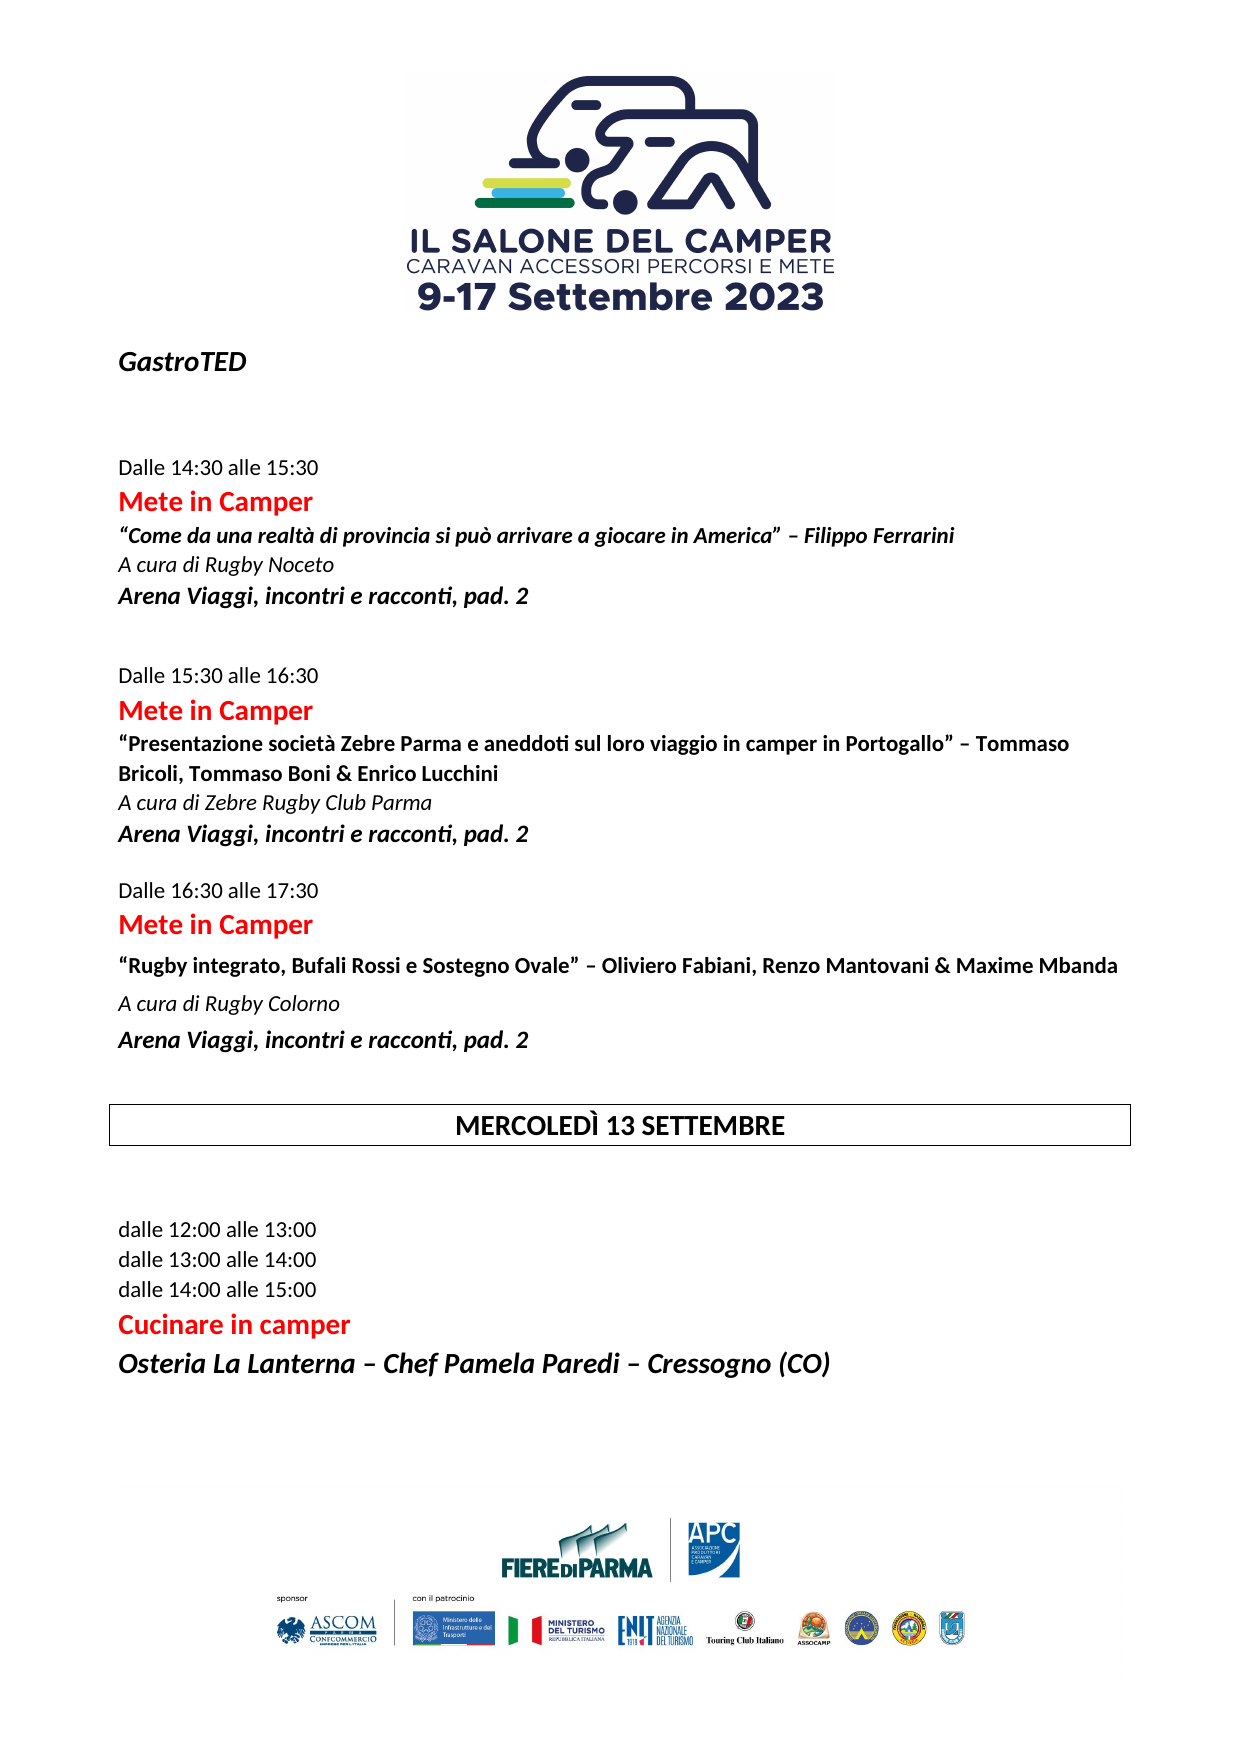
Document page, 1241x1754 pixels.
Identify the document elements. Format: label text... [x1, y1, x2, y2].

text dalle 12:00 alle 13:00 dalle 13:00 alle 14:00 dalle 14:00 alle 15:00 Cucinare in camper Osteria La Lanterna – Chef Pamela Paredi – Cressogno (CO) [118, 1215, 1122, 1380]
picture [405, 73, 835, 313]
text MERCOLEDÌ 13 SETTEMBRE [110, 1105, 1130, 1145]
text Dalle 14:30 alle 15:30 Mete in Camper “Come da una realtà di provincia si può arrivare a giocare in America” – Filippo Ferrarini A cura di Rugby Noceto Arena Viaggi, incontri e racconti, pad. 2 [118, 453, 1122, 643]
text GastroTED [118, 343, 1122, 379]
picture [118, 1482, 1123, 1681]
text Dalle 16:30 alle 17:30 Mete in Camper “Rugby integrato, Bufali Rossi e Sostegno Ovale” – Oliviero Fabiani, Renzo Mantovani & Maxime Mbanda A cura di Rugby Colorno Arena Viaggi, incontri e racconti, pad. 2 [118, 867, 1122, 1054]
text Dalle 15:30 alle 16:30 Mete in Camper “Presentazione società Zebre Parma e aneddoti sul loro viaggio in camper in Portogallo” – Tommaso Bricoli, Tommaso Boni & Enrico Lucchini A cura di Zebre Rugby Club Parma Arena Viaggi, incontri e racconti, pad. 2 [118, 662, 1122, 849]
